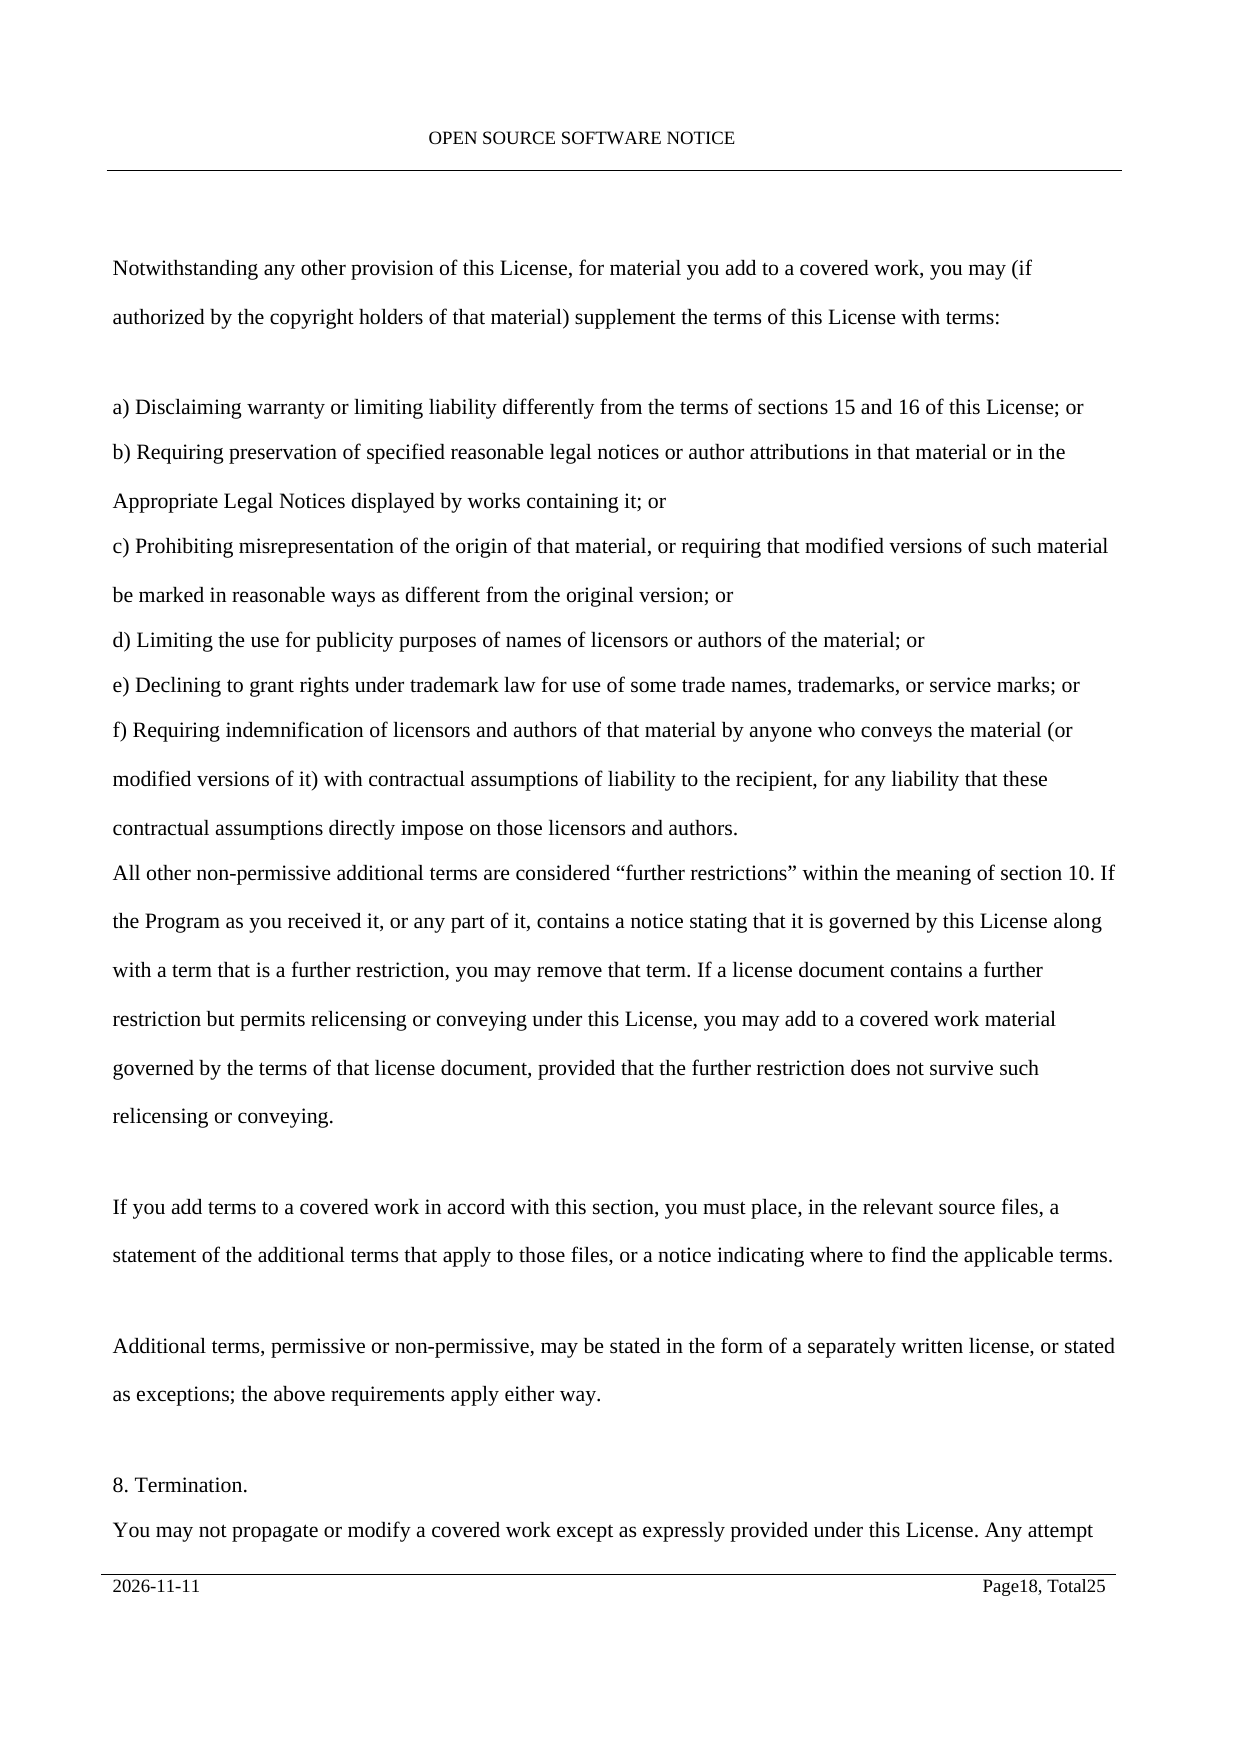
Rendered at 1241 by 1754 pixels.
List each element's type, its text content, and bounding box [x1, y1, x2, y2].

text f) Requiring indemnification of licensors and authors of that material by anyone who conveys the material (or modified versions of it) with contractual assumptions of liability to the recipient, for any liability that these contractual assumptions directly impose on those licensors and authors. [112, 713, 1128, 843]
text b) Requiring preservation of specified reasonable legal notices or author attributions in that material or in the Appropriate Legal Notices displayed by works containing it; or [112, 436, 1128, 517]
text c) Prohibiting misrepresentation of the origin of that material, or requiring that modified versions of such material be marked in reasonable ways as different from the original version; or [112, 529, 1128, 611]
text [112, 1513, 1128, 1546]
text Additional terms, permissive or non-permissive, may be stated in the form of a separately written license, or stated as exceptions; the above requirements apply either way. [112, 1329, 1128, 1410]
text If you add terms to a covered work in accord with this section, you must place, in the relevant source files, a statement of the additional terms that apply to those files, or a notice indicating where to find the applicable terms. [112, 1190, 1128, 1271]
text 8. Termination. [112, 1468, 1128, 1500]
text d) Limiting the use for publicity purposes of names of licensors or authors of the material; or [112, 623, 1128, 656]
text Notwithstanding any other provision of this License, for material you add to a covered work, you may (if authorized by the copyright holders of that material) supplement the terms of this License with terms: [112, 251, 1128, 333]
text e) Declining to grant rights under trademark law for use of some trade names, trademarks, or service marks; or [112, 668, 1128, 701]
text All other non-permissive additional terms are considered “further restrictions” within the meaning of section 10. If the Program as you received it, or any part of it, contains a notice stating that it is governed by this License along with a term that is a further restriction, you may remove that term. If a license document contains a further restriction but permits relicensing or conveying under this License, you may add to a covered work material governed by the terms of that license document, provided that the further restriction does not survive such relicensing or conveying. [112, 856, 1128, 1132]
text a) Disclaiming warranty or limiting liability differently from the terms of sections 15 and 16 of this License; or [112, 390, 1128, 423]
